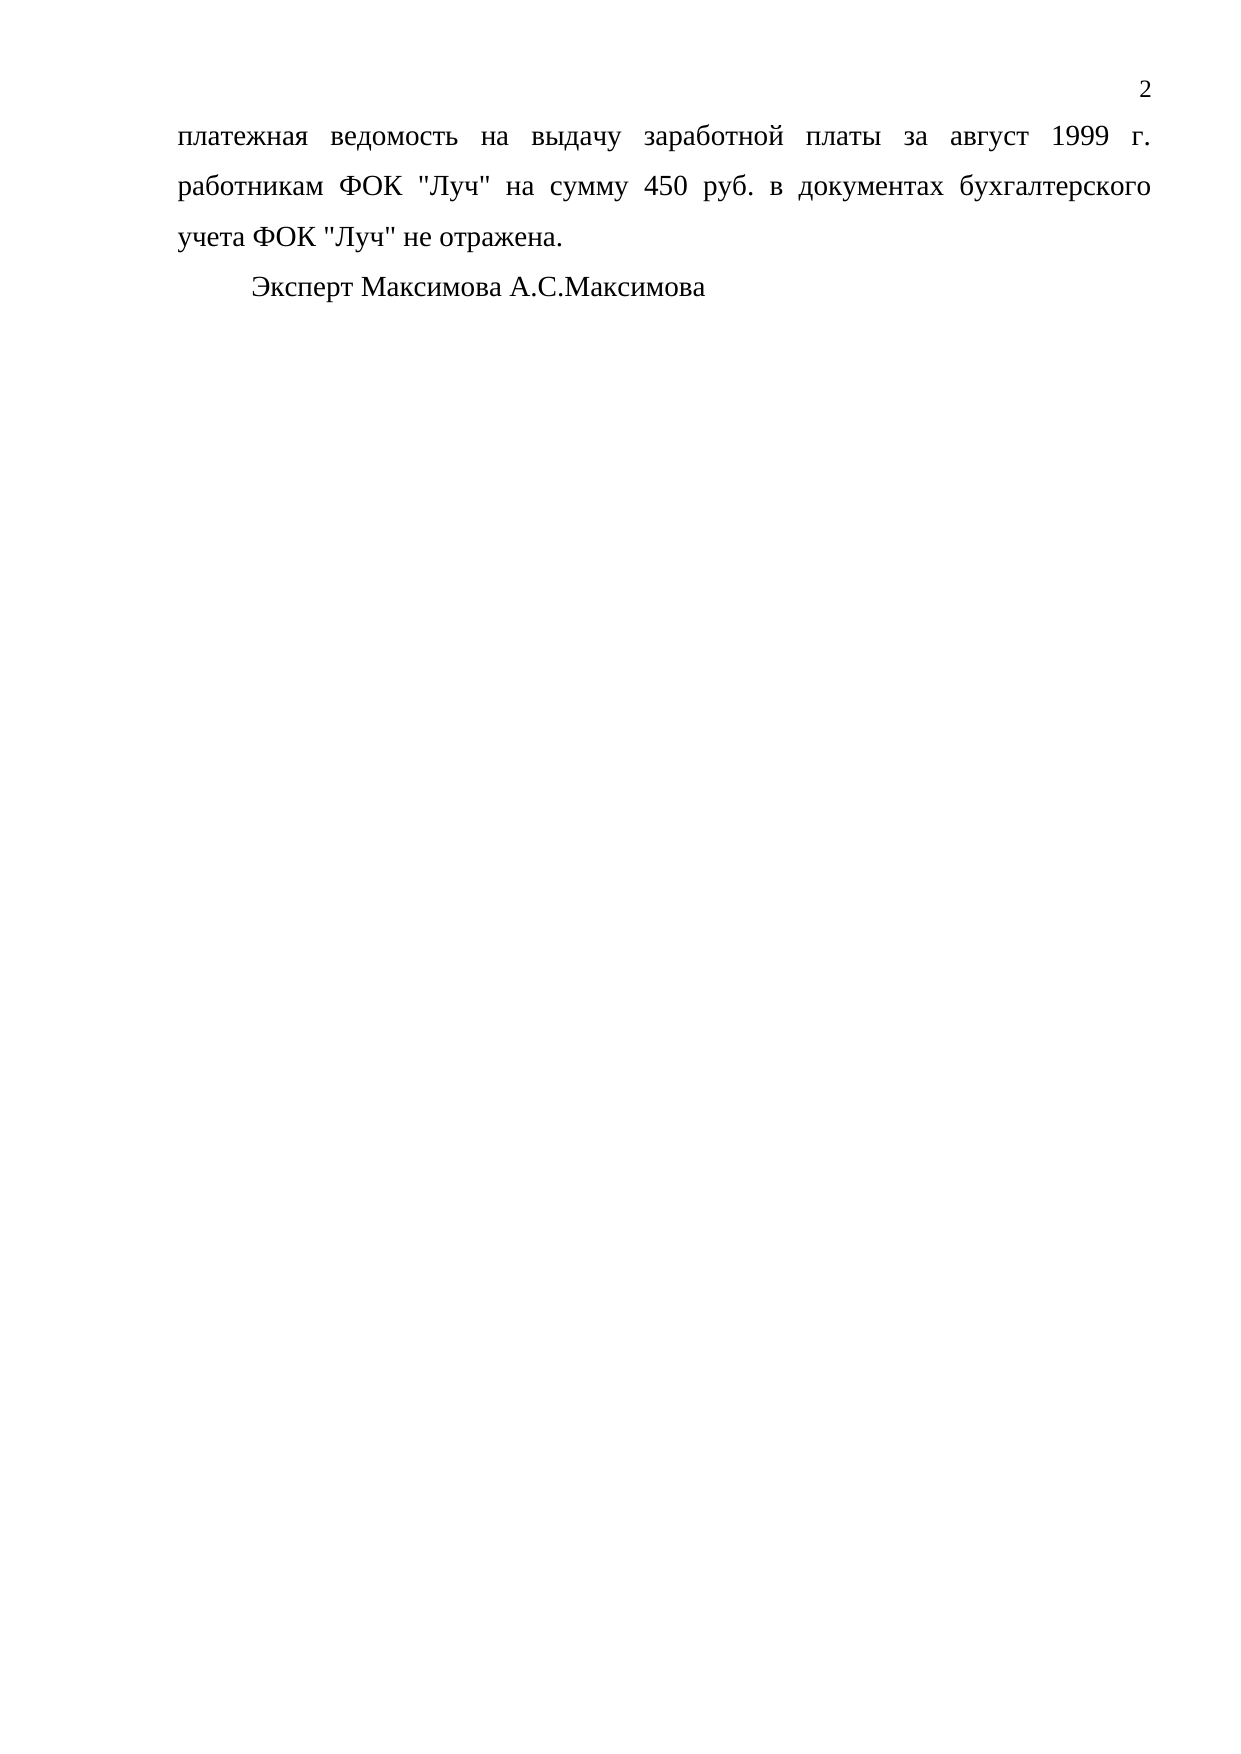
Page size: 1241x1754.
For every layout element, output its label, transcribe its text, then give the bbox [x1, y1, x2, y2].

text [177, 118, 1152, 252]
text Эксперт Максимова А.С.Максимова [177, 269, 1152, 303]
